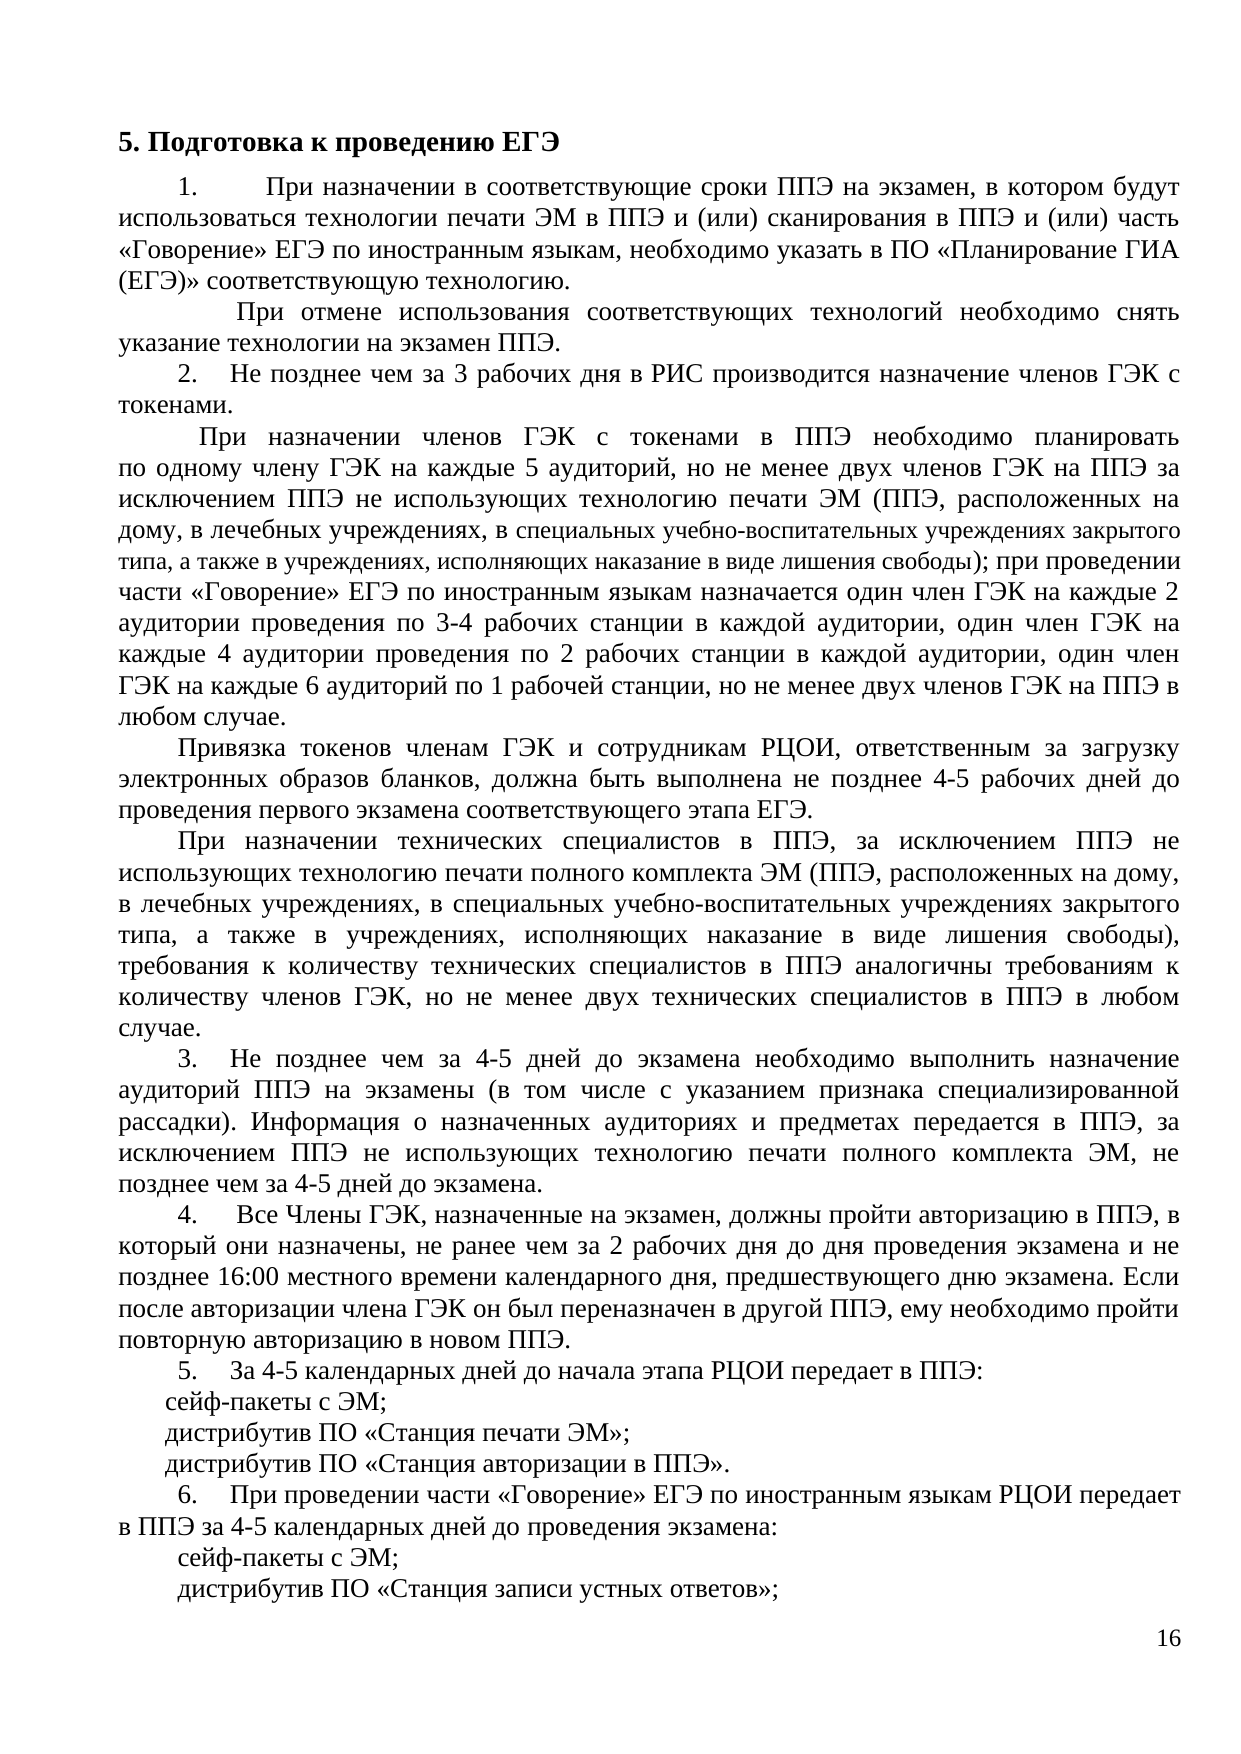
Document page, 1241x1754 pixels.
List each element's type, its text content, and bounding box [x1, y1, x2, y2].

list сейф-пакеты с ЭМ; [165, 1385, 1181, 1416]
list Все Члены ГЭК, назначенные на экзамен, должны пройти авторизацию в ППЭ, в который они назначены, не ранее чем за 2 рабочих дня до дня проведения экзамена и не позднее 16:00 местного времени календарного дня, предшествующего дню экзамена. Если после авторизации члена ГЭК он был переназначен в другой ППЭ, ему необходимо пройти повторную авторизацию в новом ППЭ. [118, 1198, 1181, 1354]
list дистрибутив ПО «Станция записи устных ответов»; [177, 1572, 1181, 1603]
text При назначении членов ГЭК с токенами в ППЭ необходимо планировать по одному члену ГЭК на каждые 5 аудиторий, но не менее двух членов ГЭК на ППЭ за исключением ППЭ не использующих технологию печати ЭМ (ППЭ, расположенных на дому, в лечебных учреждениях, в специальных учебно-воспитательных учреждениях закрытого типа, а также в учреждениях, исполняющих наказание в виде лишения свободы); при проведении части «Говорение» ЕГЭ по иностранным языкам назначается один член ГЭК на каждые 2 аудитории проведения по 3-4 рабочих станции в каждой аудитории, один член ГЭК на каждые 4 аудитории проведения по 2 рабочих станции в каждой аудитории, один член ГЭК на каждые 6 аудиторий по 1 рабочей станции, но не менее двух членов ГЭК на ППЭ в любом случае. [118, 419, 1181, 731]
list дистрибутив ПО «Станция печати ЭМ»; [165, 1416, 1181, 1447]
list За 4-5 календарных дней до начала этапа РЦОИ передает в ППЭ: [118, 1354, 1181, 1385]
list При отмене использования соответствующих технологий необходимо снять указание технологии на экзамен ППЭ. [118, 295, 1181, 357]
list сейф-пакеты с ЭМ; [177, 1541, 1181, 1572]
list Не позднее чем за 3 рабочих дня в РИС производится назначение членов ГЭК с токенами. [118, 357, 1181, 419]
text Привязка токенов членам ГЭК и сотрудникам РЦОИ, ответственным за загрузку электронных образов бланков, должна быть выполнена не позднее 4-5 рабочих дней до проведения первого экзамена соответствующего этапа ЕГЭ. [118, 731, 1181, 824]
subtitle Подготовка к проведению ЕГЭ [118, 124, 1181, 158]
text При назначении технических специалистов в ППЭ, за исключением ППЭ не использующих технологию печати полного комплекта ЭМ (ППЭ, расположенных на дому, в лечебных учреждениях, в специальных учебно-воспитательных учреждениях закрытого типа, а также в учреждениях, исполняющих наказание в виде лишения свободы), требования к количеству технических специалистов в ППЭ аналогичны требованиям к количеству членов ГЭК, но не менее двух технических специалистов в ППЭ в любом случае. [118, 824, 1181, 1042]
list При проведении части «Говорение» ЕГЭ по иностранным языкам РЦОИ передает в ППЭ за 4-5 календарных дней до проведения экзамена: [118, 1478, 1181, 1541]
list дистрибутив ПО «Станция авторизации в ППЭ». [165, 1447, 1181, 1478]
list Не позднее чем за 4-5 дней до экзамена необходимо выполнить назначение аудиторий ППЭ на экзамены (в том числе с указанием признака специализированной рассадки). Информация о назначенных аудиториях и предметах передается в ППЭ, за исключением ППЭ не использующих технологию печати полного комплекта ЭМ, не позднее чем за 4-5 дней до экзамена. [118, 1042, 1181, 1198]
list При назначении в соответствующие сроки ППЭ на экзамен, в котором будут использоваться технологии печати ЭМ в ППЭ и (или) сканирования в ППЭ и (или) часть «Говорение» ЕГЭ по иностранным языкам, необходимо указать в ПО «Планирование ГИА (ЕГЭ)» соответствующую технологию. [118, 170, 1181, 295]
